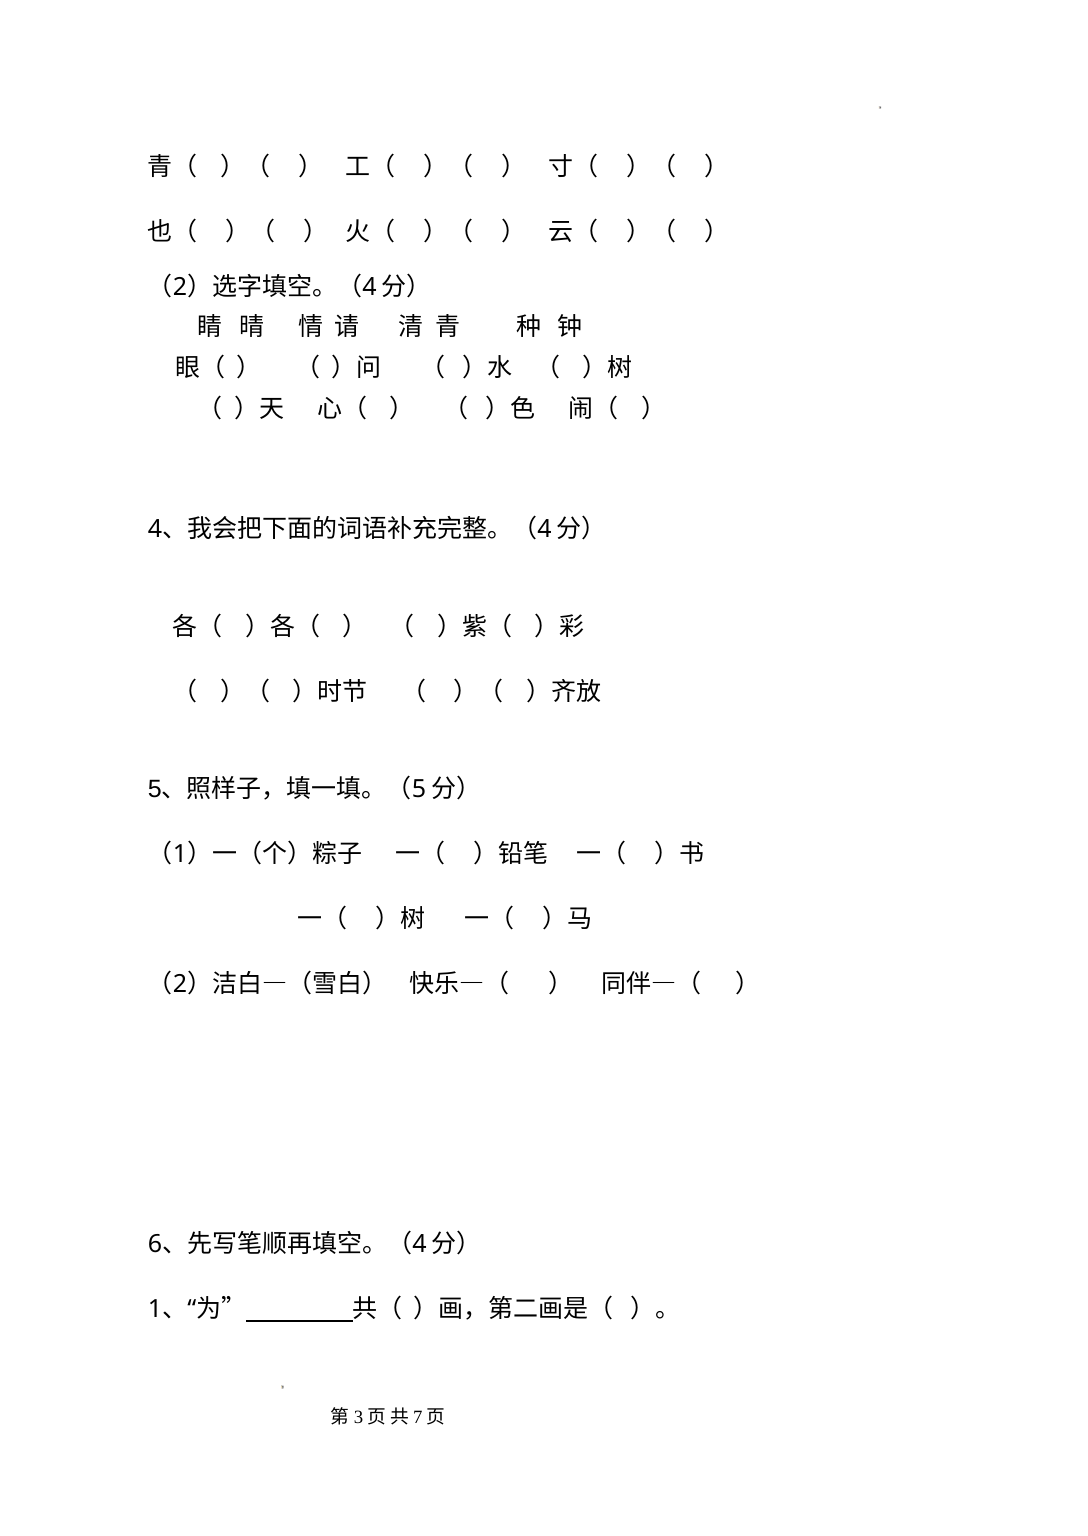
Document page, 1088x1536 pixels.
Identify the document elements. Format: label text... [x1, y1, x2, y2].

text 眼（ ） （ ）问 （ ）水 （ ）树 [150, 348, 967, 384]
text 一（ ）树 一（ ）马 [148, 884, 969, 949]
text 6、先写笔顺再填空。（4分） [148, 1209, 969, 1274]
text （ ）天 心（ ） （ ）色 闹（ ） [148, 388, 967, 425]
text （ ）（ ）时节 （ ）（ ）齐放 [148, 657, 969, 722]
text 青（ ）（ ） 工（ ）（ ） 寸（ ）（ ） [148, 132, 969, 197]
text （2）选字填空。（4分） [212, 266, 967, 302]
text 各（ ）各（ ） （ ）紫（ ）彩 [148, 592, 969, 657]
text 也（ ）（ ） 火（ ）（ ） 云（ ）（ ） [148, 197, 969, 262]
list “为” 共（ ）画，第二画是（ ）。 [148, 1274, 969, 1339]
text （1）一（个）粽子 一（ ）铅笔 一（ ）书 [148, 819, 969, 884]
text （2）洁白—（雪白） 快乐—（ ） 同伴—（ ） [148, 949, 969, 1014]
text 4、我会把下面的词语补充完整。（4分） [148, 494, 969, 559]
text 睛 晴 情 请 清 青 种 钟 [148, 307, 967, 343]
text 5、照样子，填一填。（5分） [148, 754, 969, 819]
